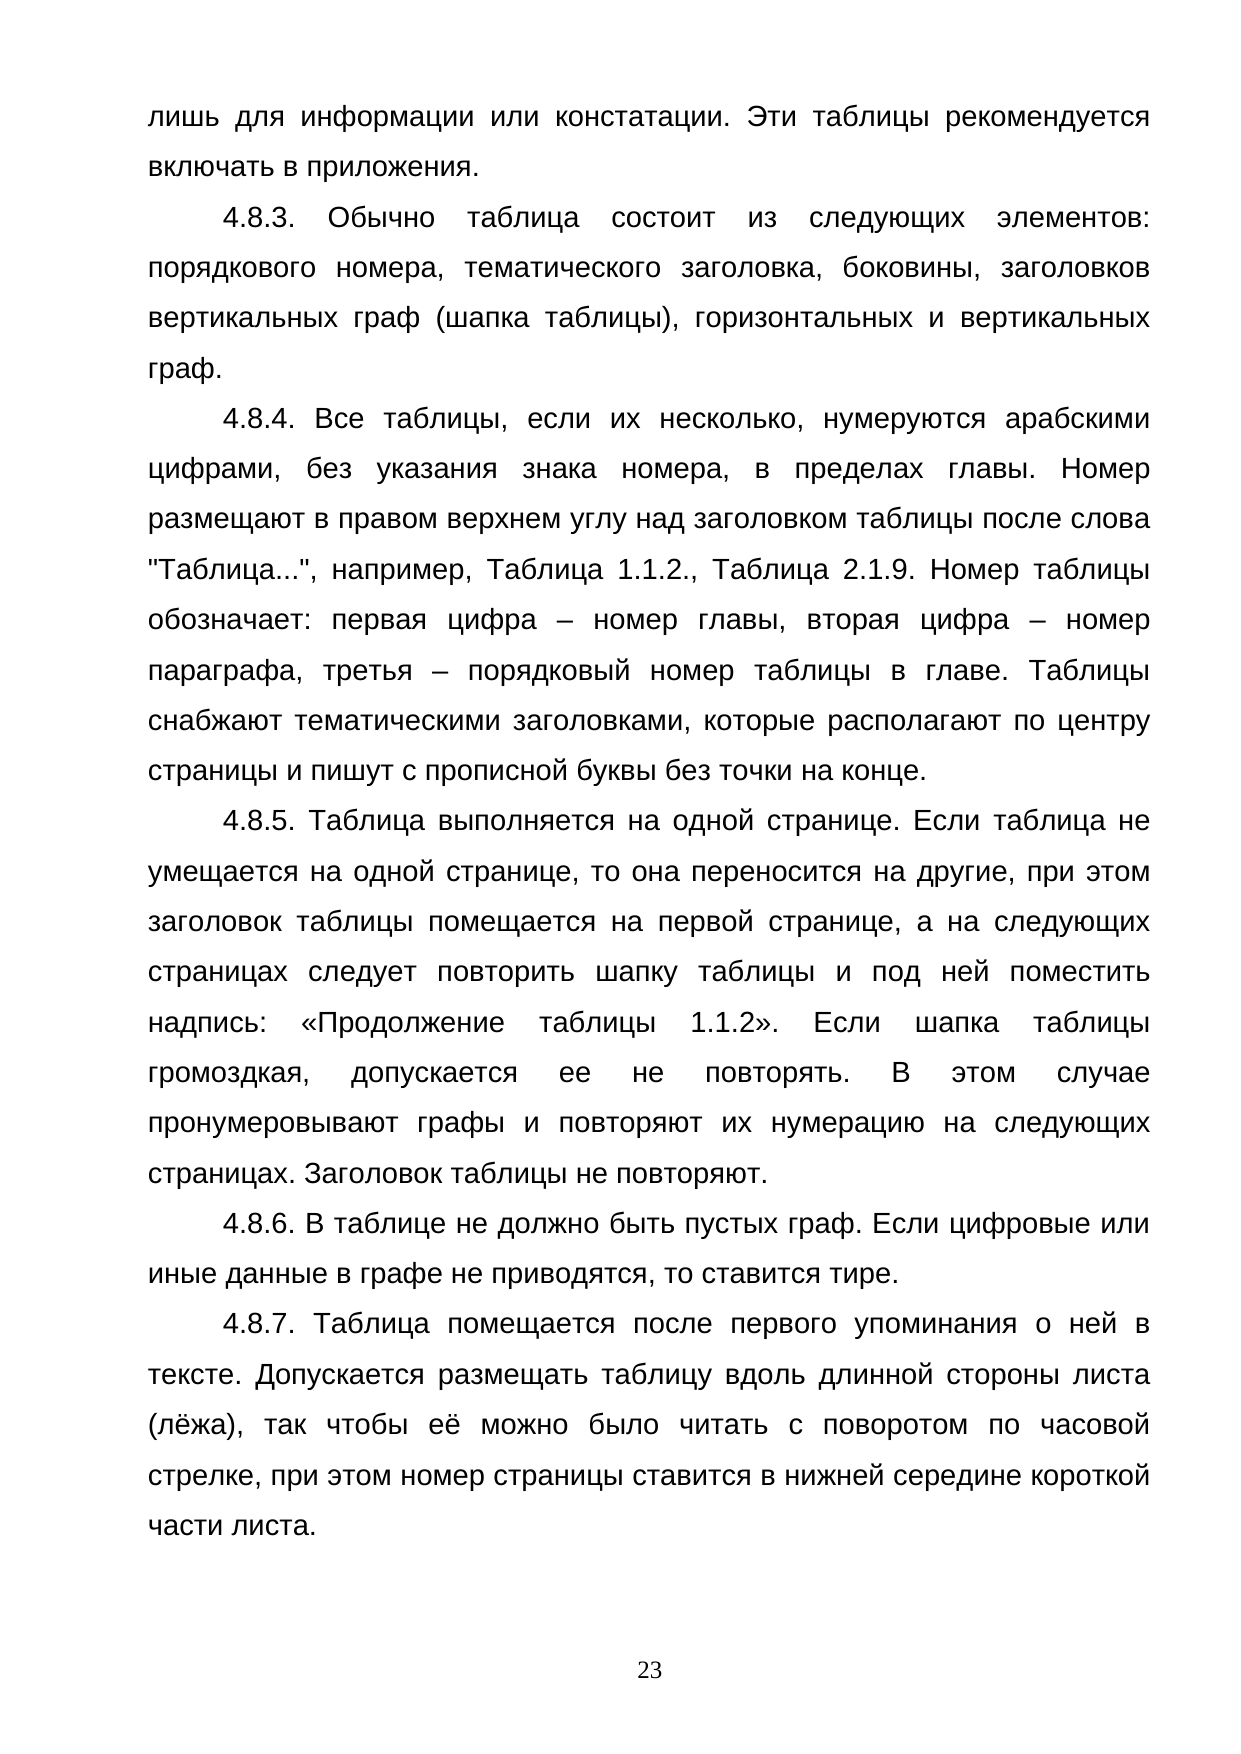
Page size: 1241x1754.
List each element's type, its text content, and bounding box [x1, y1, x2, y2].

text 4.8.5. Таблица выполняется на одной странице. Если таблица не умещается на одной странице, то она переносится на другие, при этом заголовок таблицы помещается на первой странице, а на следующих страницах следует повторить шапку таблицы и под ней поместить надпись: «Продолжение таблицы 1.1.2». Если шапка таблицы громоздкая, допускается ее не повторять. В этом случае пронумеровывают графы и повторяют их нумерацию на следующих страницах. Заголовок таблицы не повторяют. [148, 803, 1152, 1189]
text 4.8.6. В таблице не должно быть пустых граф. Если цифровые или иные данные в графе не приводятся, то ставится тире. [148, 1206, 1152, 1290]
text 4.8.3. Обычно таблица состоит из следующих элементов: порядкового номера, тематического заголовка, боковины, заголовков вертикальных граф (шапка таблицы), горизонтальных и вертикальных граф. [148, 200, 1152, 384]
text 4.8.7. Таблица помещается после первого упоминания о ней в тексте. Допускается размещать таблицу вдоль длинной стороны листа (лёжа), так чтобы её можно было читать с поворотом по часовой стрелке, при этом номер страницы ставится в нижней середине короткой части листа. [148, 1307, 1152, 1541]
text 4.8.4. Все таблицы, если их несколько, нумеруются арабскими цифрами, без указания знака номера, в пределах главы. Номер размещают в правом верхнем углу над заголовком таблицы после слова "Таблица...", например, Таблица 1.1.2., Таблица 2.1.9. Номер таблицы обозначает: первая цифра – номер главы, вторая цифра – номер параграфа, третья – порядковый номер таблицы в главе. Таблицы снабжают тематическими заголовками, которые располагают по центру страницы и пишут с прописной буквы без точки на конце. [148, 401, 1152, 787]
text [148, 99, 1152, 183]
